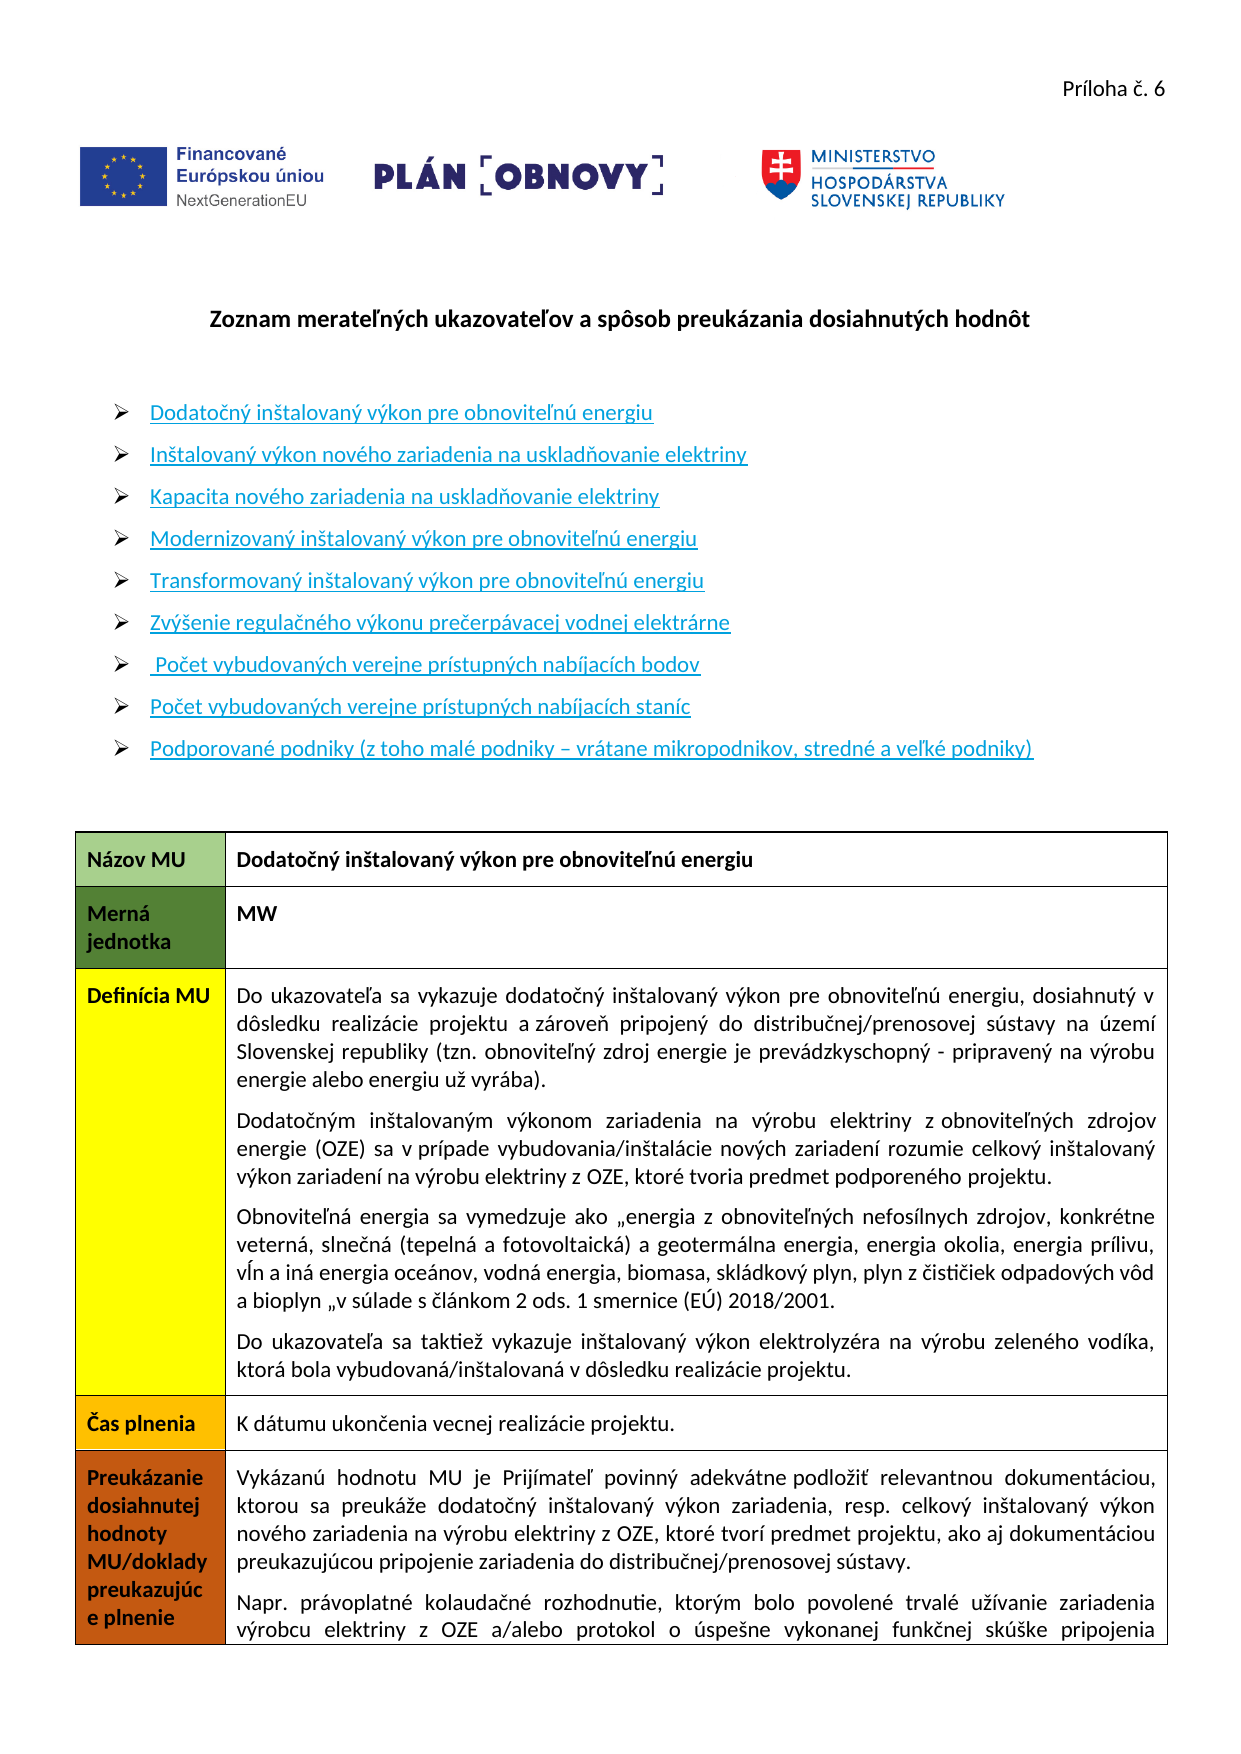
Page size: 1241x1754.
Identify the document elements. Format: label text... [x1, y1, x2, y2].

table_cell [226, 1451, 1167, 1644]
list Počet vybudovaných verejne prístupných nabíjacích bodov [112, 650, 1165, 678]
picture [75, 129, 1021, 220]
list Zvýšenie regulačného výkonu prečerpávacej vodnej elektrárne [112, 608, 1165, 636]
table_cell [76, 1451, 225, 1644]
table_cell MW [226, 887, 1167, 968]
table_cell Do ukazovateľa sa vykazuje dodatočný inštalovaný výkon pre obnoviteľnú energiu, dosiahnutý v dôsledku realizácie projektu a zároveň pripojený do distribučnej/prenosovej sústavy na území Slovenskej republiky (tzn. obnoviteľný zdroj energie je prevádzkyschopný - pripravený na výrobu energie alebo energiu už vyrába). Dodatočným inštalovaným výkonom zariadenia na výrobu elektriny z obnoviteľných zdrojov energie (OZE) sa v prípade vybudovania/inštalácie nových zariadení rozumie celkový inštalovaný výkon zariadení na výrobu elektriny z OZE, ktoré tvoria predmet podporeného projektu. Obnoviteľná energia sa vymedzuje ako „energia z obnoviteľných nefosílnych zdrojov, konkrétne veterná, slnečná (tepelná a fotovoltaická) a geotermálna energia, energia okolia, energia prílivu, vĺn a iná energia oceánov, vodná energia, biomasa, skládkový plyn, plyn z čističiek odpadových vôd a bioplyn „v súlade s článkom 2 ods. 1 smernice (EÚ) 2018/2001. Do ukazovateľa sa taktiež vykazuje inštalovaný výkon elektrolyzéra na výrobu zeleného vodíka, ktorá bola vybudovaná/inštalovaná v dôsledku realizácie projektu. [226, 969, 1167, 1395]
list Inštalovaný výkon nového zariadenia na uskladňovanie elektriny [112, 440, 1165, 468]
text Zoznam merateľných ukazovateľov a spôsob preukázania dosiahnutých hodnôt [75, 303, 1165, 334]
table_header Názov MU [76, 833, 225, 886]
list Dodatočný inštalovaný výkon pre obnoviteľnú energiu [112, 398, 1165, 426]
table_cell Čas plnenia [76, 1396, 225, 1449]
list Modernizovaný inštalovaný výkon pre obnoviteľnú energiu [112, 524, 1165, 552]
table_cell K dátumu ukončenia vecnej realizácie projektu. [226, 1396, 1167, 1449]
table_header Dodatočný inštalovaný výkon pre obnoviteľnú energiu [226, 833, 1167, 886]
list Podporované podniky (z toho malé podniky – vrátane mikropodnikov, stredné a veľké podniky) [112, 734, 1165, 762]
list Kapacita nového zariadenia na uskladňovanie elektriny [112, 482, 1165, 510]
list Transformovaný inštalovaný výkon pre obnoviteľnú energiu [112, 566, 1165, 594]
table_cell Definícia MU [76, 969, 225, 1395]
list Počet vybudovaných verejne prístupných nabíjacích staníc [112, 692, 1165, 720]
table_cell Merná jednotka [76, 887, 225, 968]
